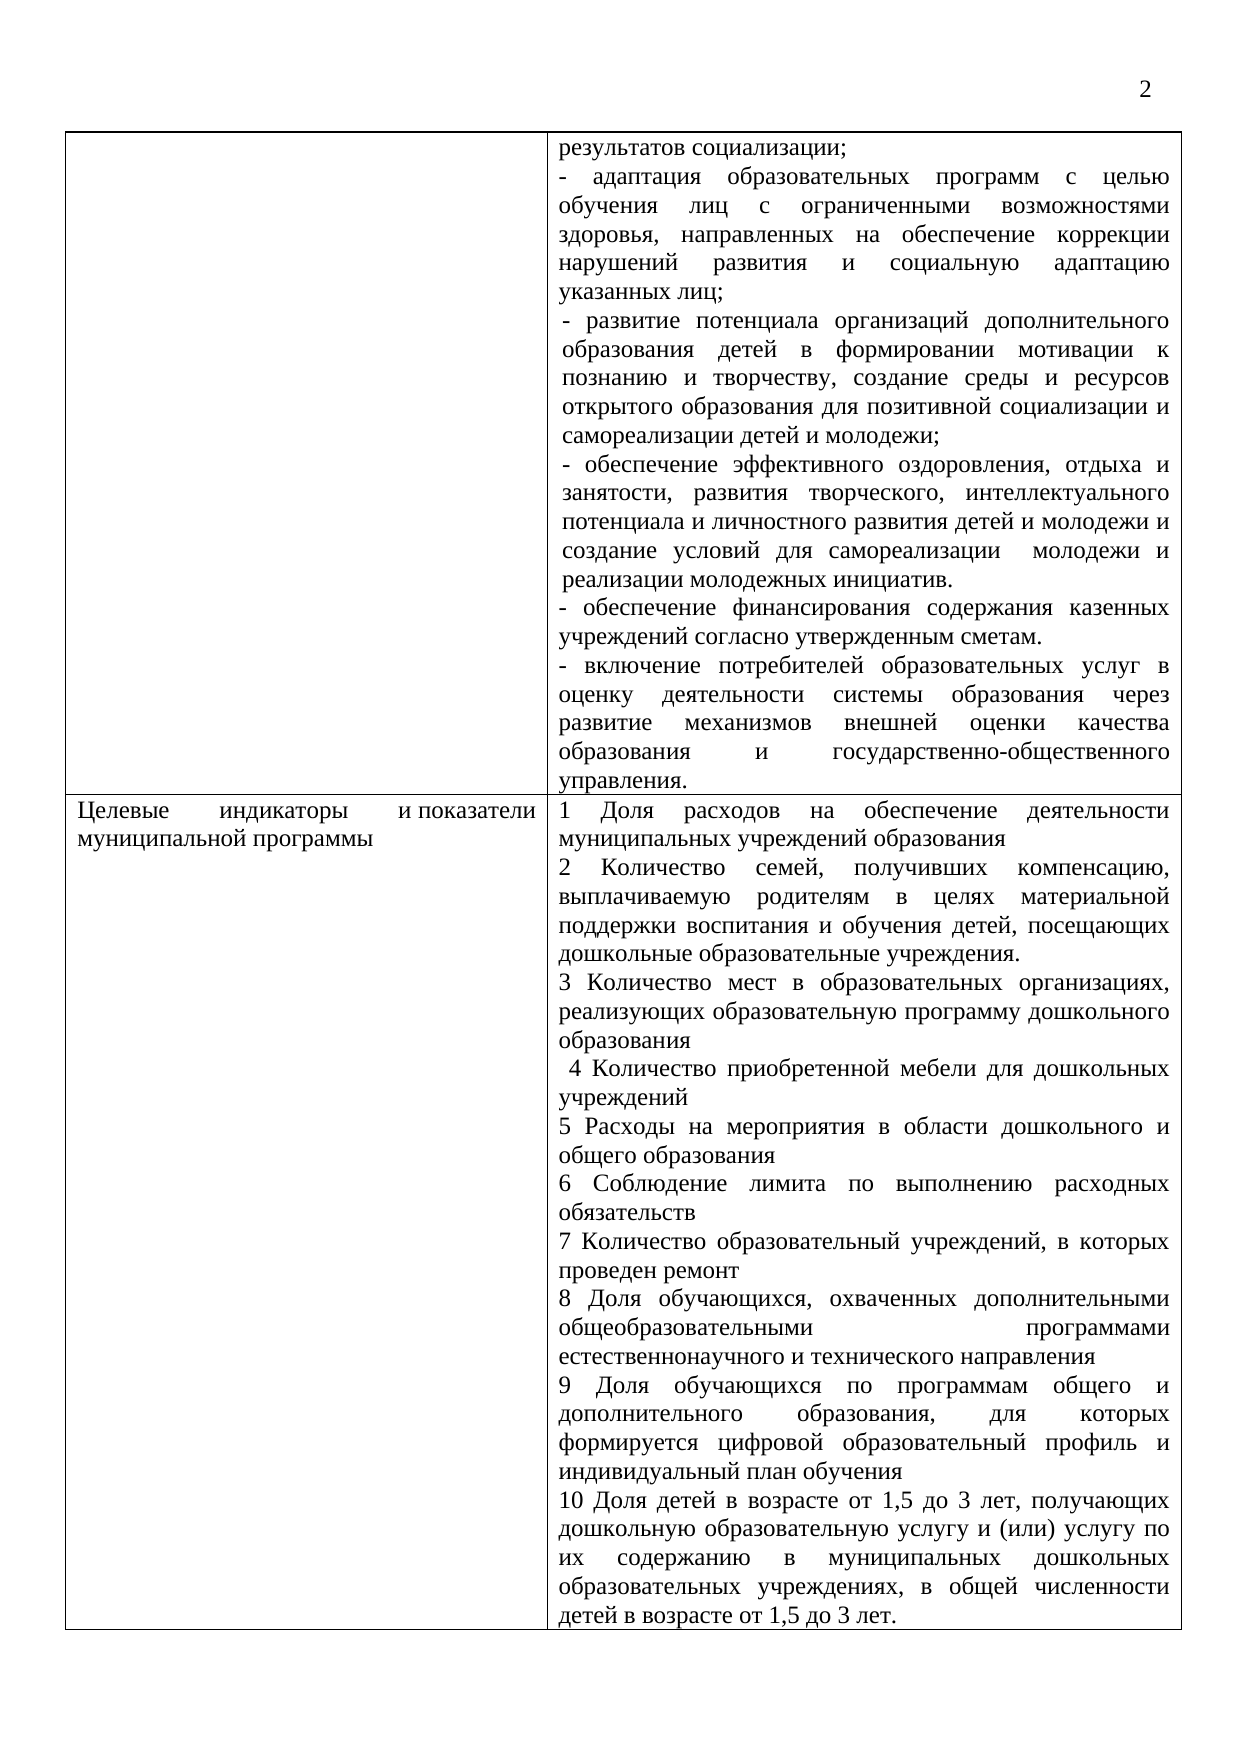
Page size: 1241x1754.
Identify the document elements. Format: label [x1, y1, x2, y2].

table_cell [548, 795, 1181, 1628]
table_cell [66, 133, 547, 794]
table_cell [66, 795, 547, 1628]
table_cell [548, 133, 1181, 794]
